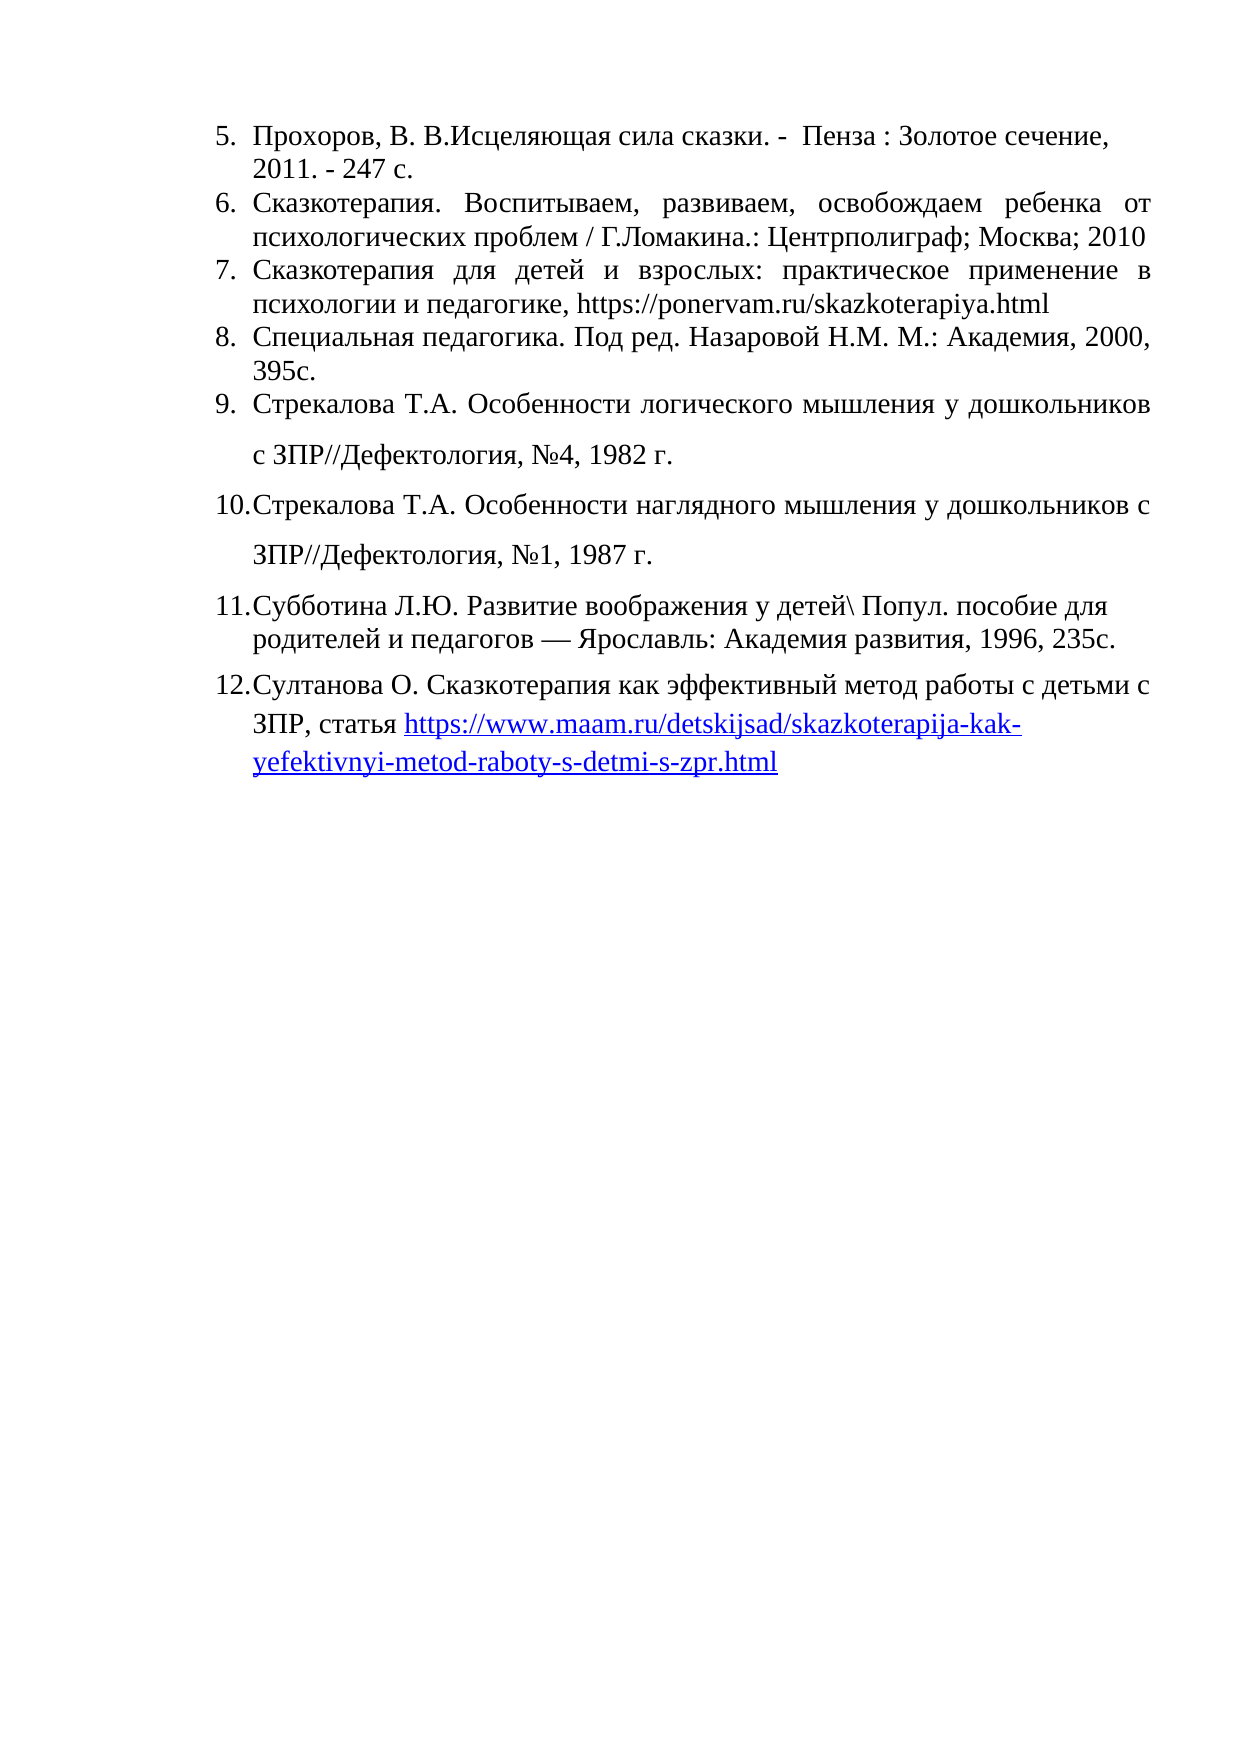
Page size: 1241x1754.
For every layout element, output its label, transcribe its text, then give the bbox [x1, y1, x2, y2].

list Субботина Л.Ю. Развитие воображения у детей\ Попул. пособие для родителей и педагогов — Ярославль: Академия развития, 1996, 235с. [215, 588, 1152, 655]
list Стрекалова Т.А. Особенности логического мышления у дошкольников с ЗПР//Дефектология, №4, 1982 г. [215, 386, 1152, 470]
list Султанова О. Сказкотерапия как эффективный метод работы с детьми с ЗПР, статья https://www.maam.ru/detskijsad/skazkoterapija-kak-yefektivnyi-metod-raboty-s-detmi-s-zpr.html [215, 667, 1152, 778]
list Сказкотерапия для детей и взрослых: практическое применение в психологии и педагогике, https://ponervam.ru/skazkoterapiya.html [215, 252, 1152, 319]
list Специальная педагогика. Под ред. Назаровой Н.М. М.: Академия, 2000, 395с. [215, 319, 1152, 386]
list Прохоров, В. В.Исцеляющая сила сказки. - Пенза : Золотое сечение, 2011. - 247 с. [215, 118, 1152, 185]
list Стрекалова Т.А. Особенности наглядного мышления у дошкольников с ЗПР//Дефектология, №1, 1987 г. [215, 487, 1152, 571]
list Сказкотерапия. Воспитываем, развиваем, освобождаем ребенка от психологических проблем / Г.Ломакина.: Центрполиграф; Москва; 2010 [215, 185, 1152, 252]
